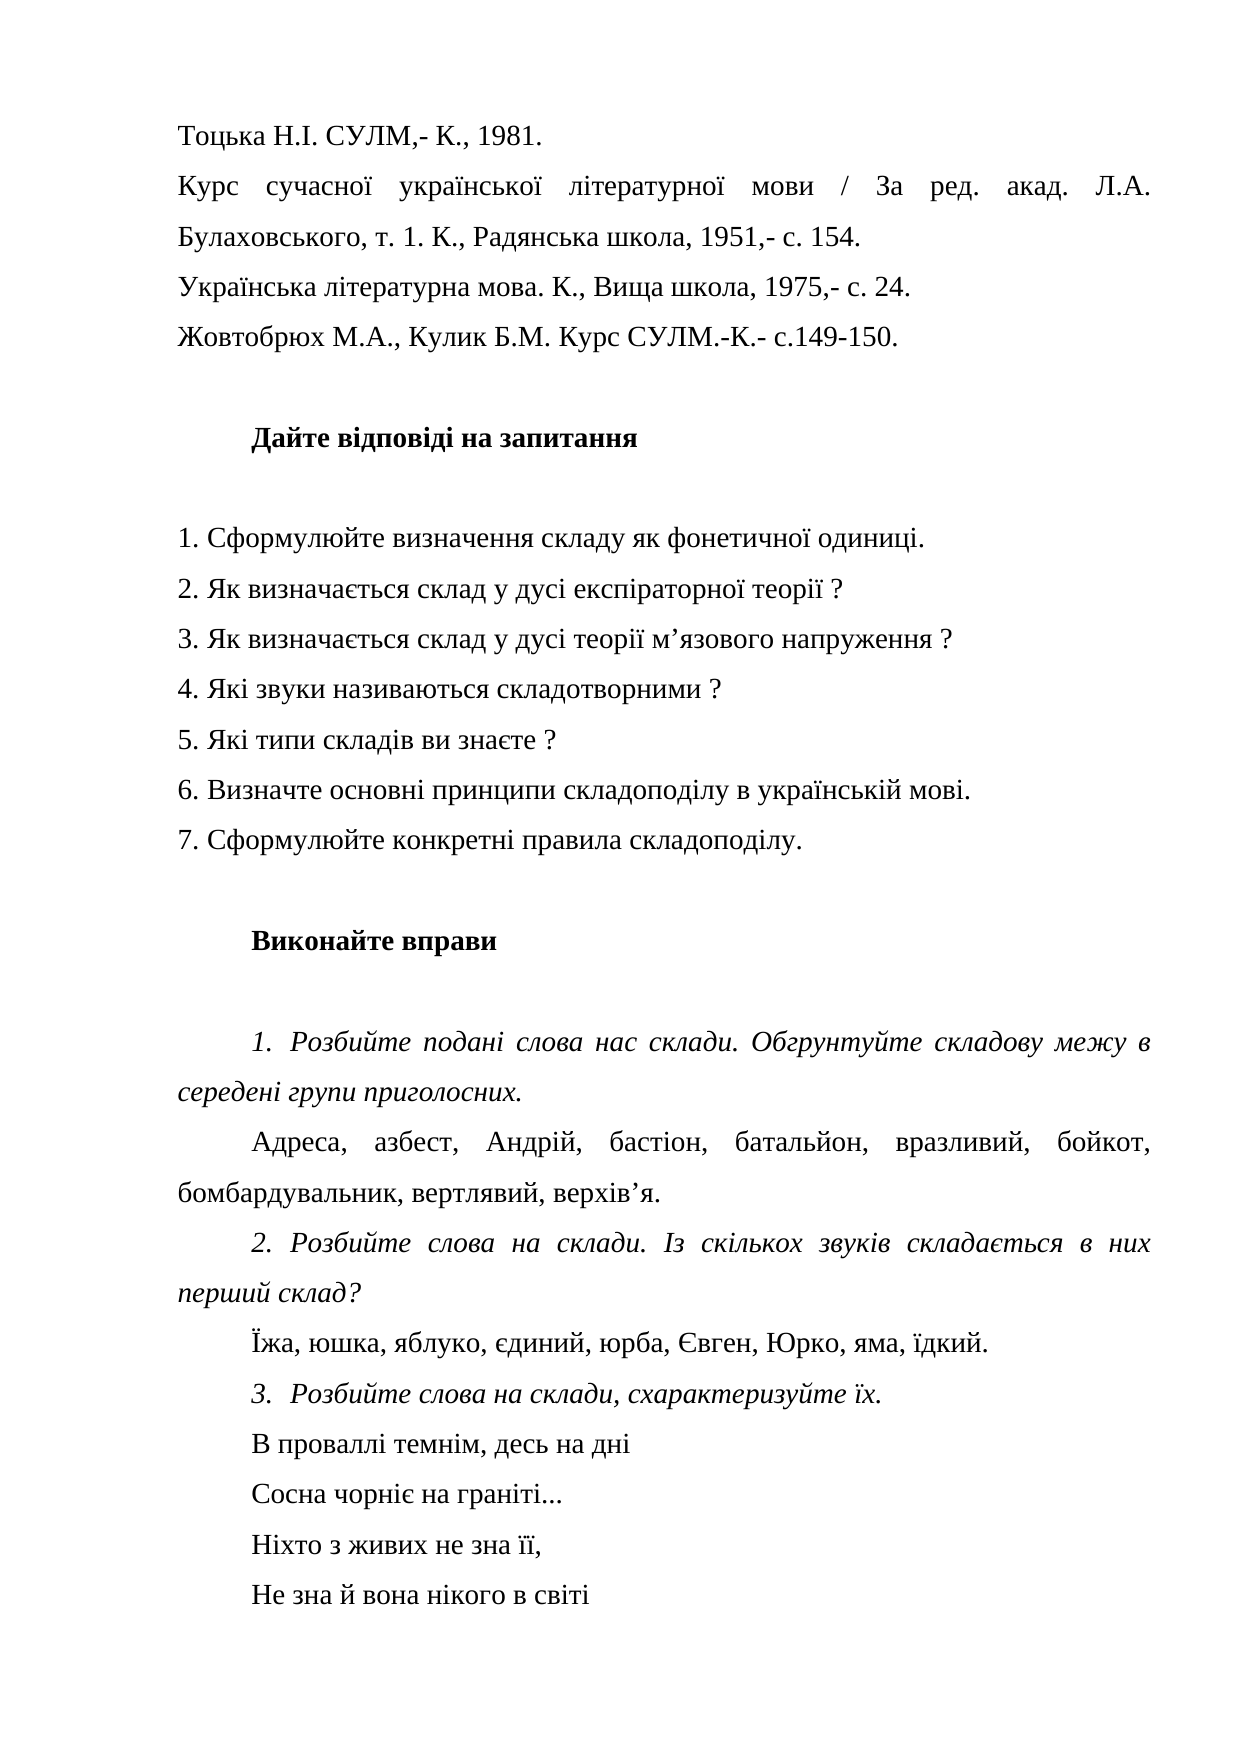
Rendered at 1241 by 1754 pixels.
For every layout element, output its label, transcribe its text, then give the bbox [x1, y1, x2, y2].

list Як визначається склад у дусі експіраторної теорії ? [177, 571, 1152, 604]
text Не зна й вона нікого в світі [177, 1577, 1152, 1611]
text Ніхто з живих не зна її, [177, 1527, 1152, 1560]
list Сформулюйте конкретні правила складоподілу. [177, 822, 1152, 856]
list Розбийте слова на склади, схарактеризуйте їх. [177, 1376, 1152, 1409]
text Тоцька Н.І. СУЛМ,- К., 1981. [177, 118, 1152, 152]
text Дайте відповіді на запитання [177, 420, 1152, 453]
list Які типи складів ви знаєте ? [177, 722, 1152, 755]
text Українська літературна мова. К., Вища школа, 1975,- с. 24. [177, 269, 1152, 303]
text Адреса, азбест, Андрій, бастіон, батальйон, вразливий, бойкот, бомбардувальник, вертлявий, верхів’я. [177, 1124, 1152, 1208]
list Як визначається склад у дусі теорії м’язового напруження ? [177, 621, 1152, 655]
list Сформулюйте визначення складу як фонетичної одиниці. [177, 521, 1152, 554]
list Розбийте слова на склади. Із скількох звуків складається в них перший склад? [177, 1225, 1152, 1309]
text В проваллі темнім, десь на дні [177, 1426, 1152, 1460]
text Жовтобрюх М.А., Кулик Б.М. Курс СУЛМ.-К.- с.149-150. [177, 319, 1152, 353]
text Сосна чорніє на граніті... [177, 1477, 1152, 1510]
text Їжа, юшка, яблуко, єдиний, юрба, Євген, Юрко, яма, їдкий. [177, 1326, 1152, 1359]
text Курс сучасної української літературної мови / За ред. акад. Л.А. Булаховського, т. 1. К., Радянська школа, 1951,- с. 154. [177, 168, 1152, 252]
list Визначте основні принципи складоподілу в українській мові. [177, 772, 1152, 806]
list Які звуки називаються складотворними ? [177, 672, 1152, 705]
list Розбийте подані слова нас склади. Обгрунтуйте складову межу в середені групи приголосних. [177, 1024, 1152, 1108]
text Виконайте вправи [177, 923, 1152, 957]
